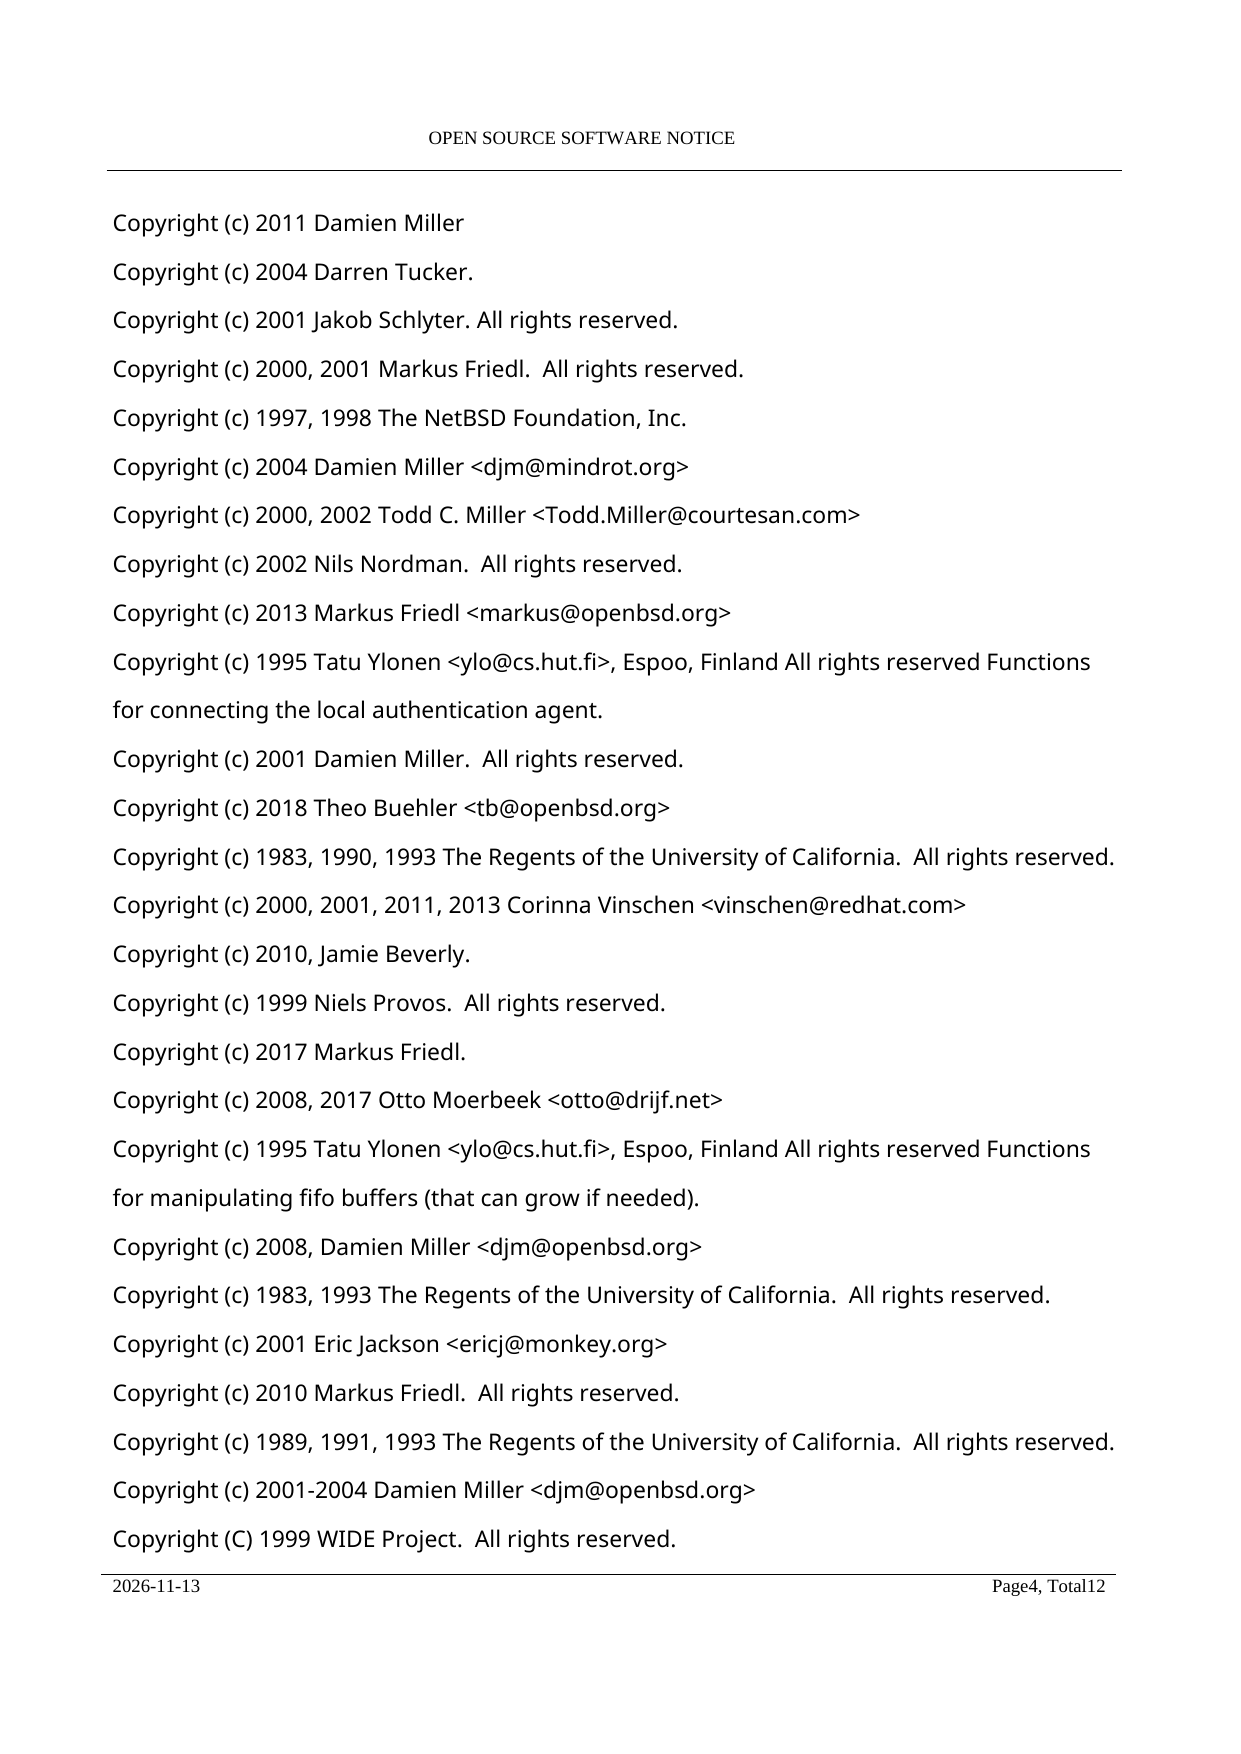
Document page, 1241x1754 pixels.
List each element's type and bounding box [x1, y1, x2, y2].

text [112, 206, 1128, 1555]
